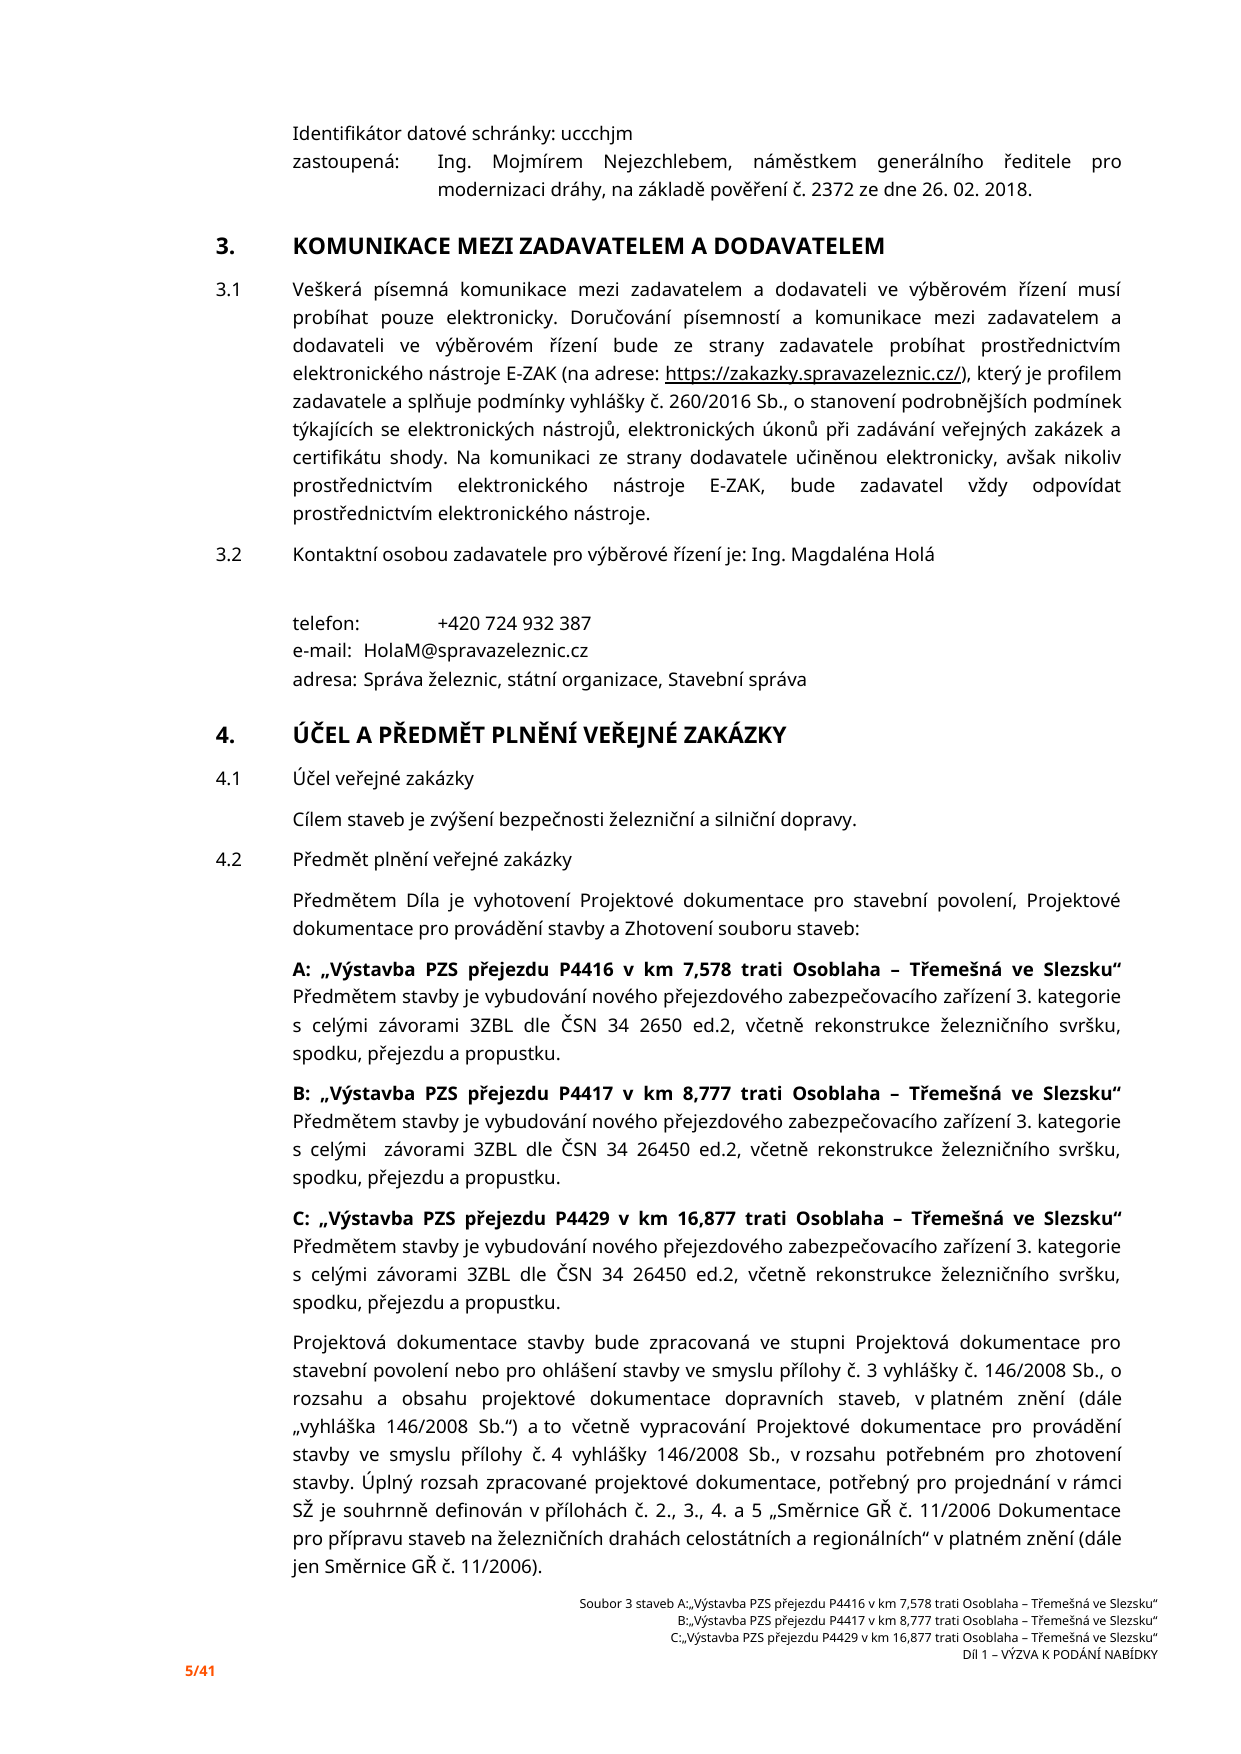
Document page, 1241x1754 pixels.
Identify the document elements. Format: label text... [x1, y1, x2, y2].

text C: „Výstavba PZS přejezdu P4429 v km 16,877 trati Osoblaha – Třemešná ve Slezsku“ Předmětem stavby je vybudování nového přejezdového zabezpečovacího zařízení 3. kategorie s celými závorami 3ZBL dle ČSN 34 26450 ed.2, včetně rekonstrukce železničního svršku, spodku, přejezdu a propustku. [292, 1205, 1122, 1314]
text zastoupená: Ing. Mojmírem Nejezchlebem, náměstkem generálního ředitele pro modernizaci dráhy, na základě pověření č. 2372 ze dne 26. 02. 2018. [292, 149, 1122, 202]
text Účel veřejné zakázky [216, 766, 1122, 791]
text A: „Výstavba PZS přejezdu P4416 v km 7,578 trati Osoblaha – Třemešná ve Slezsku“ Předmětem stavby je vybudování nového přejezdového zabezpečovacího zařízení 3. kategorie s celými závorami 3ZBL dle ČSN 34 2650 ed.2, včetně rekonstrukce železničního svršku, spodku, přejezdu a propustku. [292, 956, 1122, 1065]
text e-mail: HolaM@spravazeleznic.cz [292, 638, 1122, 663]
text telefon: +420 724 932 387 [292, 610, 1122, 635]
text Projektová dokumentace stavby bude zpracovaná ve stupni Projektová dokumentace pro stavební povolení nebo pro ohlášení stavby ve smyslu přílohy č. 3 vyhlášky č. 146/2008 Sb., o rozsahu a obsahu projektové dokumentace dopravních staveb, v platném znění (dále „vyhláška 146/2008 Sb.“) a to včetně vypracování Projektové dokumentace pro provádění stavby ve smyslu přílohy č. 4 vyhlášky 146/2008 Sb., v rozsahu potřebném pro zhotovení stavby. Úplný rozsah zpracované projektové dokumentace, potřebný pro projednání v rámci SŽ je souhrnně definován v přílohách č. 2., 3., 4. a 5 „Směrnice GŘ č. 11/2006 Dokumentace pro přípravu staveb na železničních drahách celostátních a regionálních“ v platném znění (dále jen Směrnice GŘ č. 11/2006). [292, 1329, 1122, 1579]
text B: „Výstavba PZS přejezdu P4417 v km 8,777 trati Osoblaha – Třemešná ve Slezsku“ Předmětem stavby je vybudování nového přejezdového zabezpečovacího zařízení 3. kategorie s celými závorami 3ZBL dle ČSN 34 26450 ed.2, včetně rekonstrukce železničního svršku, spodku, přejezdu a propustku. [292, 1080, 1122, 1190]
text Předmět plnění veřejné zakázky [216, 847, 1122, 872]
text Cílem staveb je zvýšení bezpečnosti železniční a silniční dopravy. [292, 806, 1122, 832]
text Kontaktní osobou zadavatele pro výběrové řízení je: Ing. Magdaléna Holá [216, 541, 1122, 567]
text Předmětem Díla je vyhotovení Projektové dokumentace pro stavební povolení, Projektové dokumentace pro provádění stavby a Zhotovení souboru staveb: [292, 887, 1122, 941]
text Identifikátor datové schránky: uccchjm [292, 121, 1122, 146]
text Veškerá písemná komunikace mezi zadavatelem a dodavateli ve výběrovém řízení musí probíhat pouze elektronicky. Doručování písemností a komunikace mezi zadavatelem a dodavateli ve výběrovém řízení bude ze strany zadavatele probíhat prostřednictvím elektronického nástroje E-ZAK (na adrese: https://zakazky.spravazeleznic.cz/), který je profilem zadavatele a splňuje podmínky vyhlášky č. 260/2016 Sb., o stanovení podrobnějších podmínek týkajících se elektronických nástrojů, elektronických úkonů při zadávání veřejných zakázek a certifikátu shody. Na komunikaci ze strany dodavatele učiněnou elektronicky, avšak nikoliv prostřednictvím elektronického nástroje E-ZAK, bude zadavatel vždy odpovídat prostřednictvím elektronického nástroje. [216, 277, 1122, 526]
text KOMUNIKACE MEZI ZADAVATELEM a DODAVATELEM [216, 230, 1122, 261]
text adresa: Správa železnic, státní organizace, Stavební správa [292, 666, 1122, 691]
text ÚČEL A PŘEDMĚT PLNĚNÍ VEŘEJNÉ ZAKÁZKY [216, 719, 1122, 750]
